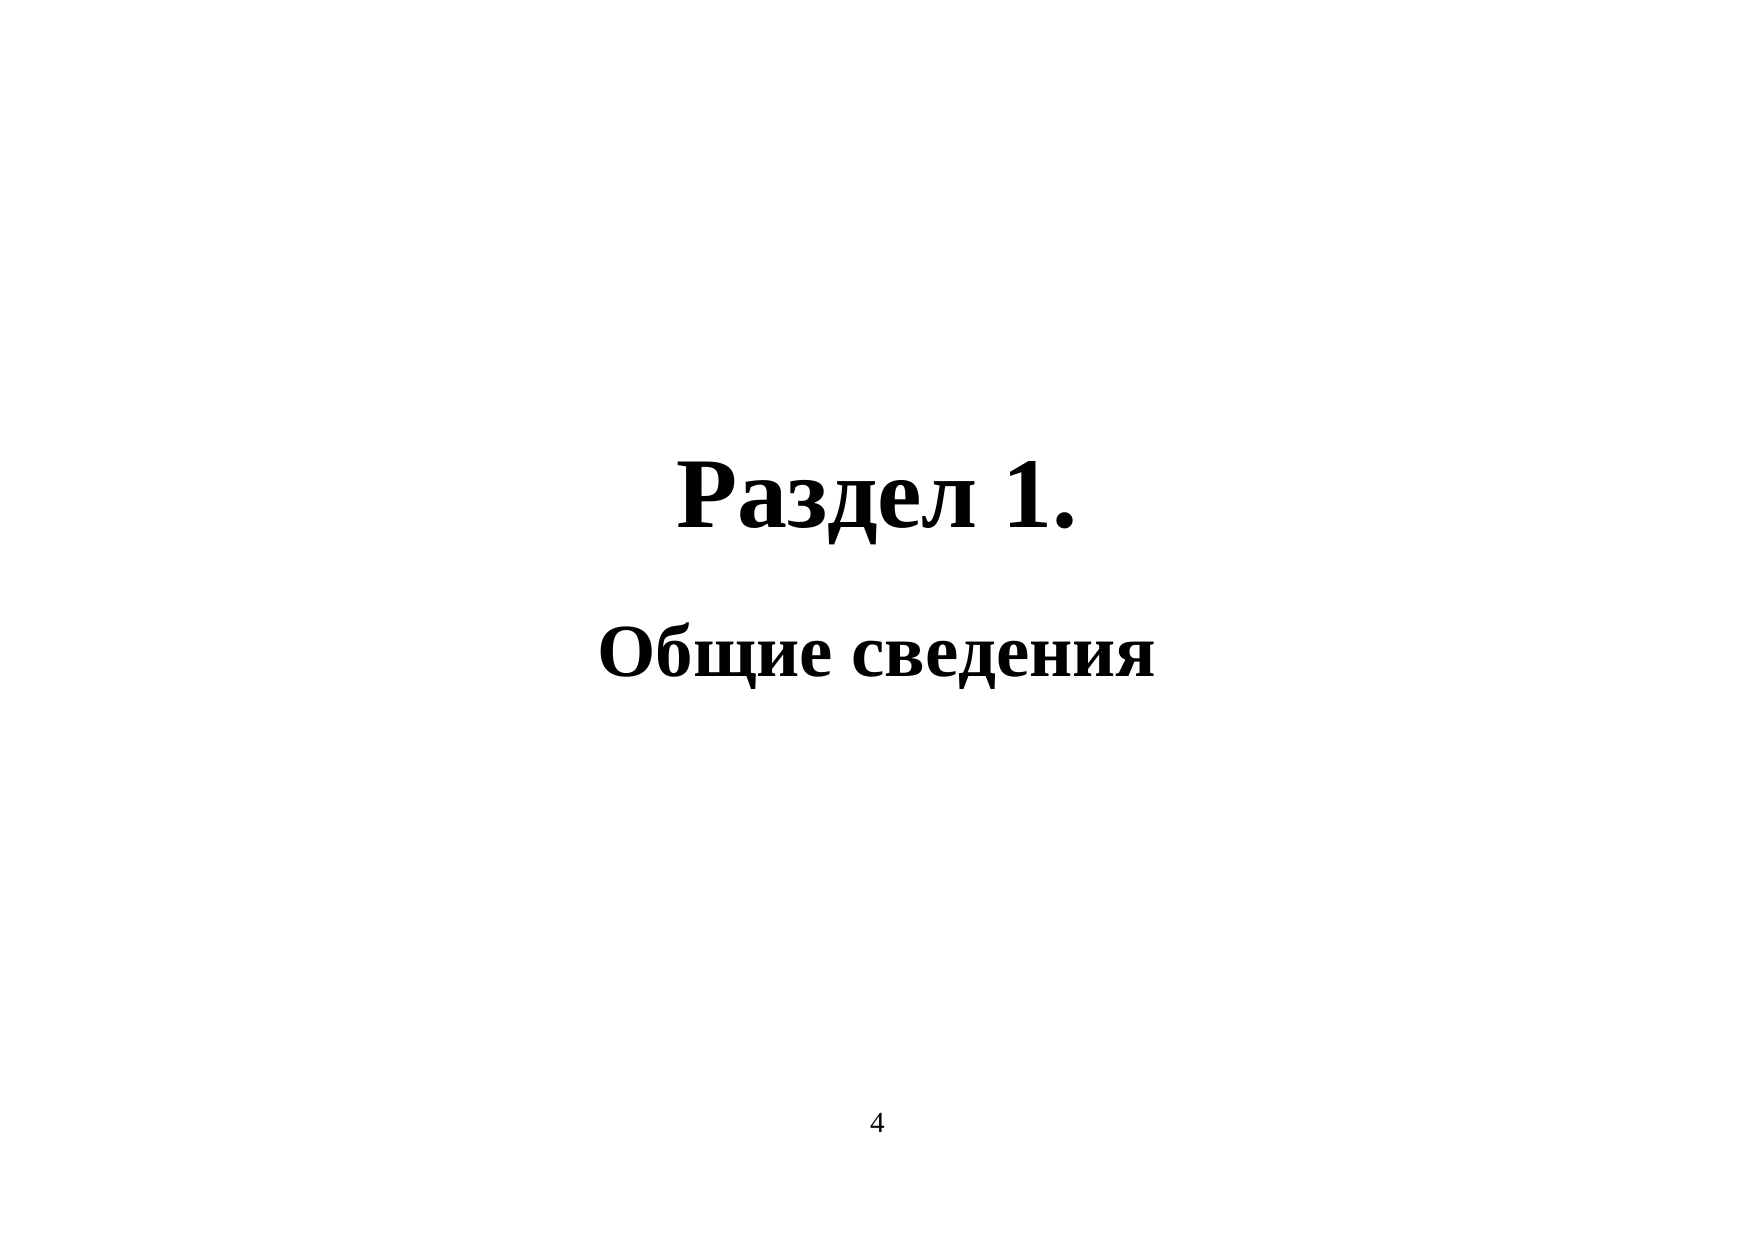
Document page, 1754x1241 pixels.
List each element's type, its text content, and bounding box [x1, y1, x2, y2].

text Общие сведения [118, 606, 1636, 692]
text Раздел 1. [118, 434, 1636, 549]
